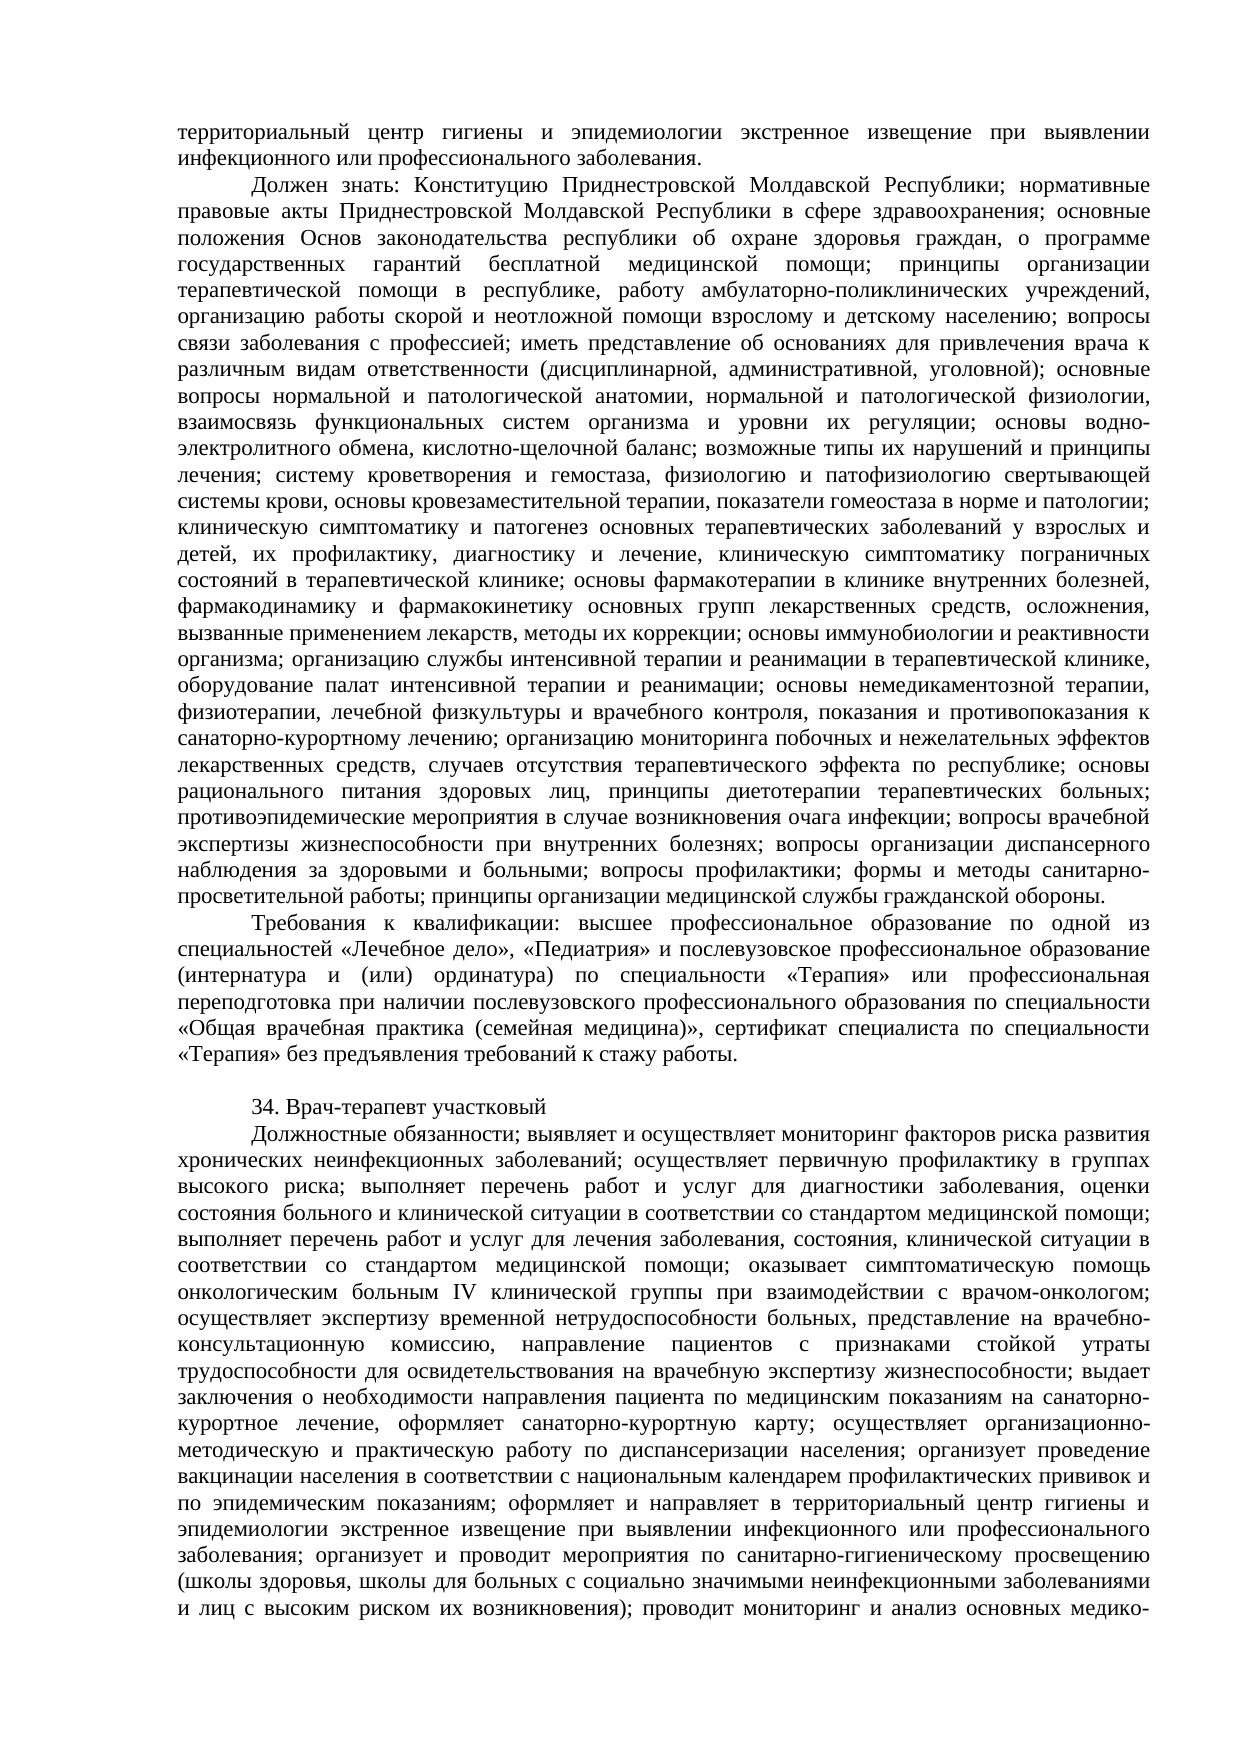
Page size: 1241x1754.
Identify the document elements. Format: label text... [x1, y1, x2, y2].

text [177, 118, 1152, 171]
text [177, 1119, 1152, 1620]
text Должен знать: Конституцию Приднестровской Молдавской Республики; нормативные правовые акты Приднестровской Молдавской Республики в сфере здравоохранения; основные положения Основ законодательства республики об охране здоровья граждан, о программе государственных гарантий бесплатной медицинской помощи; принципы организации терапевтической помощи в республике, работу амбулаторно-поликлинических учреждений, организацию работы скорой и неотложной помощи взрослому и детскому населению; вопросы связи заболевания с профессией; иметь представление об основаниях для привлечения врача к различным видам ответственности (дисциплинарной, административной, уголовной); основные вопросы нормальной и патологической анатомии, нормальной и патологической физиологии, взаимосвязь функциональных систем организма и уровни их регуляции; основы водно-электролитного обмена, кислотно-щелочной баланс; возможные типы их нарушений и принципы лечения; систему кроветворения и гемостаза, физиологию и патофизиологию свертывающей системы крови, основы кровезаместительной терапии, показатели гомеостаза в норме и патологии; клиническую симптоматику и патогенез основных терапевтических заболеваний у взрослых и детей, их профилактику, диагностику и лечение, клиническую симптоматику пограничных состояний в терапевтической клинике; основы фармакотерапии в клинике внутренних болезней, фармакодинамику и фармакокинетику основных групп лекарственных средств, осложнения, вызванные применением лекарств, методы их коррекции; основы иммунобиологии и реактивности организма; организацию службы интенсивной терапии и реанимации в терапевтической клинике, оборудование палат интенсивной терапии и реанимации; основы немедикаментозной терапии, физиотерапии, лечебной физкультуры и врачебного контроля, показания и противопоказания к санаторно-курортному лечению; организацию мониторинга побочных и нежелательных эффектов лекарственных средств, случаев отсутствия терапевтического эффекта по республике; основы рационального питания здоровых лиц, принципы диетотерапии терапевтических больных; противоэпидемические мероприятия в случае возникновения очага инфекции; вопросы врачебной экспертизы жизнеспособности при внутренних болезнях; вопросы организации диспансерного наблюдения за здоровыми и больными; вопросы профилактики; формы и методы санитарно-просветительной работы; принципы организации медицинской службы гражданской обороны. [177, 171, 1152, 909]
text Требования к квалификации: высшее профессиональное образование по одной из специальностей «Лечебное дело», «Педиатрия» и послевузовское профессиональное образование (интернатура и (или) ординатура) по специальности «Терапия» или профессиональная переподготовка при наличии послевузовского профессионального образования по специальности «Общая врачебная практика (семейная медицина)», сертификат специалиста по специальности «Терапия» без предъявления требований к стажу работы. [177, 909, 1152, 1067]
text 34. Врач-терапевт участковый [177, 1093, 1152, 1119]
